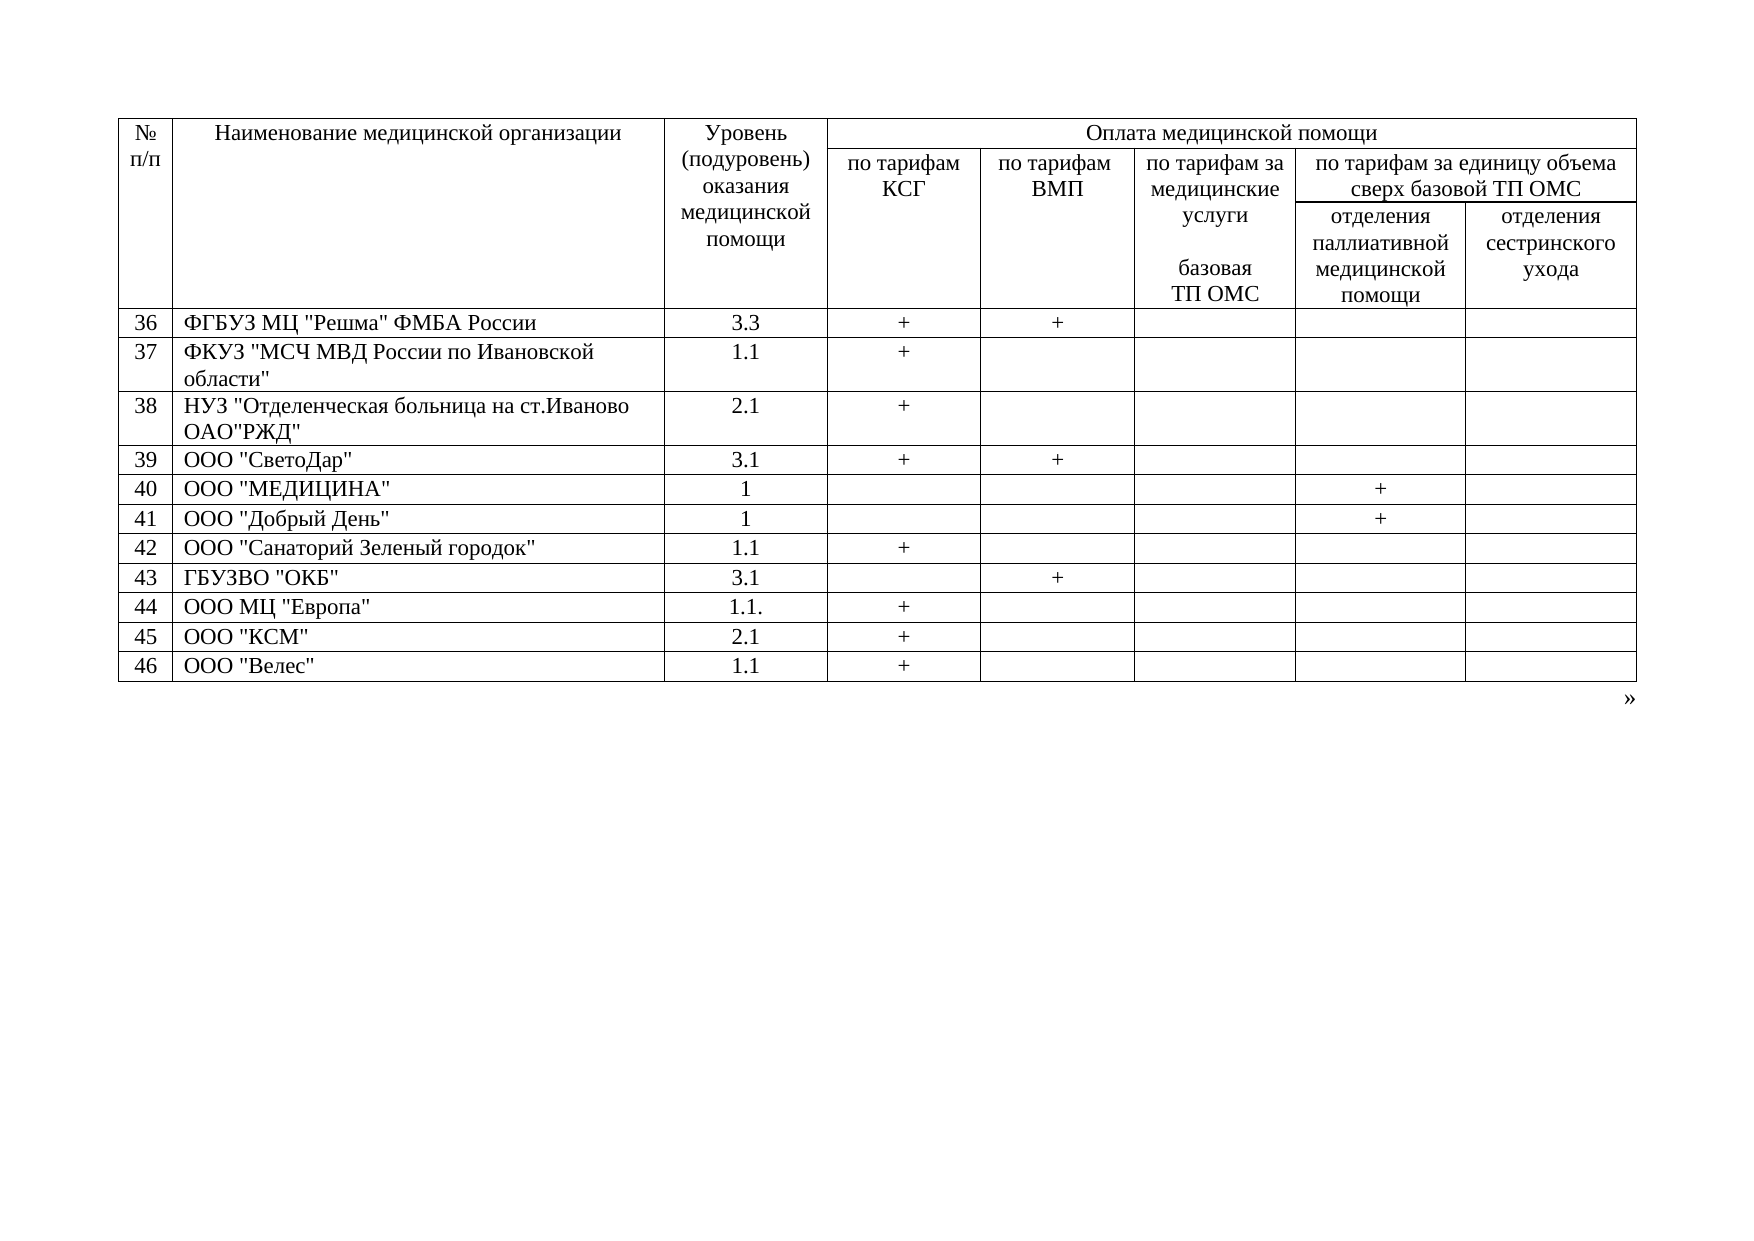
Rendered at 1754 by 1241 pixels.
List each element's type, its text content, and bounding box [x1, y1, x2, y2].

table_cell + [828, 623, 980, 651]
table_cell + [981, 446, 1134, 474]
table_cell 1.1 [665, 534, 827, 563]
table_cell [981, 652, 1134, 681]
text «» [118, 682, 1636, 710]
table_cell + [828, 446, 980, 474]
table_cell ООО "СветоДар" [173, 446, 664, 474]
table_cell 38 [119, 392, 172, 445]
table_cell [1466, 446, 1636, 474]
table_cell 1 [665, 475, 827, 504]
table_cell [1296, 534, 1465, 563]
table_cell по тарифам за единицу объема сверх базовой ТП ОМС [1296, 149, 1636, 201]
table_cell [1135, 392, 1295, 445]
table_cell + [828, 392, 980, 445]
table_cell 2.1 [665, 623, 827, 651]
table_cell ООО "Добрый День" [173, 505, 664, 533]
table_cell 1.1 [665, 652, 827, 681]
table_header Уровень (подуровень) оказания медицинской помощи [665, 119, 827, 308]
table_cell 46 [119, 652, 172, 681]
table_cell [1466, 338, 1636, 391]
table_cell + [828, 338, 980, 391]
table_cell 1 [665, 505, 827, 533]
table_header Оплата медицинской помощи [828, 119, 1636, 148]
table_cell 37 [119, 338, 172, 391]
table_cell 1.1. [665, 593, 827, 622]
table_cell [1135, 505, 1295, 533]
table_cell [1466, 505, 1636, 533]
table_cell [1135, 338, 1295, 391]
table_cell отделения сестринского ухода [1466, 203, 1636, 308]
table_cell ГБУЗВО "ОКБ" [173, 564, 664, 592]
table_header № п/п [119, 119, 172, 308]
table_cell по тарифам ВМП [981, 149, 1134, 308]
table_cell [1296, 593, 1465, 622]
table_cell 3.1 [665, 446, 827, 474]
table_cell + [1296, 505, 1465, 533]
table_cell [1135, 652, 1295, 681]
table_cell ФГБУЗ МЦ "Решма" ФМБА России [173, 309, 664, 337]
table_cell 2.1 [665, 392, 827, 445]
table_cell [1296, 309, 1465, 337]
table_cell [828, 564, 980, 592]
table_cell НУЗ "Отделенческая больница на ст.Иваново ОАО"РЖД" [173, 392, 664, 445]
table_cell [1135, 446, 1295, 474]
table_cell [981, 534, 1134, 563]
table_cell [981, 475, 1134, 504]
table_cell 44 [119, 593, 172, 622]
table_cell [828, 475, 980, 504]
table_cell ООО "МЕДИЦИНА" [173, 475, 664, 504]
table_cell ООО МЦ "Европа" [173, 593, 664, 622]
table_cell + [981, 309, 1134, 337]
table_cell по тарифам КСГ [828, 149, 980, 308]
table_cell 1.1 [665, 338, 827, 391]
table_cell [1466, 652, 1636, 681]
table_cell [981, 392, 1134, 445]
table_cell + [1296, 475, 1465, 504]
table_cell + [981, 564, 1134, 592]
table_cell 3.3 [665, 309, 827, 337]
table_cell [981, 505, 1134, 533]
table_cell 41 [119, 505, 172, 533]
table_cell [1466, 392, 1636, 445]
table_cell + [828, 534, 980, 563]
table_cell [1296, 392, 1465, 445]
table_cell [1135, 593, 1295, 622]
table_cell [1135, 475, 1295, 504]
table_cell [981, 593, 1134, 622]
table_cell [1135, 534, 1295, 563]
table_cell + [828, 593, 980, 622]
table_cell 45 [119, 623, 172, 651]
table_cell 42 [119, 534, 172, 563]
table_cell + [828, 652, 980, 681]
table_cell [1466, 309, 1636, 337]
table_cell 3.1 [665, 564, 827, 592]
table_cell [1466, 593, 1636, 622]
table_cell 36 [119, 309, 172, 337]
table_cell [1135, 564, 1295, 592]
table_cell ФКУЗ "МСЧ МВД России по Ивановской области" [173, 338, 664, 391]
table_header Наименование медицинской организации [173, 119, 664, 308]
table_cell [1466, 534, 1636, 563]
table_cell [1296, 652, 1465, 681]
table_cell [828, 505, 980, 533]
table_cell 40 [119, 475, 172, 504]
table_cell [1466, 623, 1636, 651]
table_cell 43 [119, 564, 172, 592]
table_cell ООО "Велес" [173, 652, 664, 681]
table_cell [1296, 623, 1465, 651]
table_cell [1466, 475, 1636, 504]
table_cell отделения паллиативной медицинской помощи [1296, 203, 1465, 308]
table_cell 39 [119, 446, 172, 474]
table_cell [1466, 564, 1636, 592]
table_cell [981, 338, 1134, 391]
table_cell [1135, 309, 1295, 337]
table_cell + [828, 309, 980, 337]
table_cell [1296, 338, 1465, 391]
table_cell [1296, 564, 1465, 592]
table_cell по тарифам за медицинские услуги базовая ТП ОМС [1135, 149, 1295, 308]
table_cell [1296, 446, 1465, 474]
table_cell [981, 623, 1134, 651]
table_cell ООО "КСМ" [173, 623, 664, 651]
table_cell ООО "Санаторий Зеленый городок" [173, 534, 664, 563]
table_cell [1135, 623, 1295, 651]
